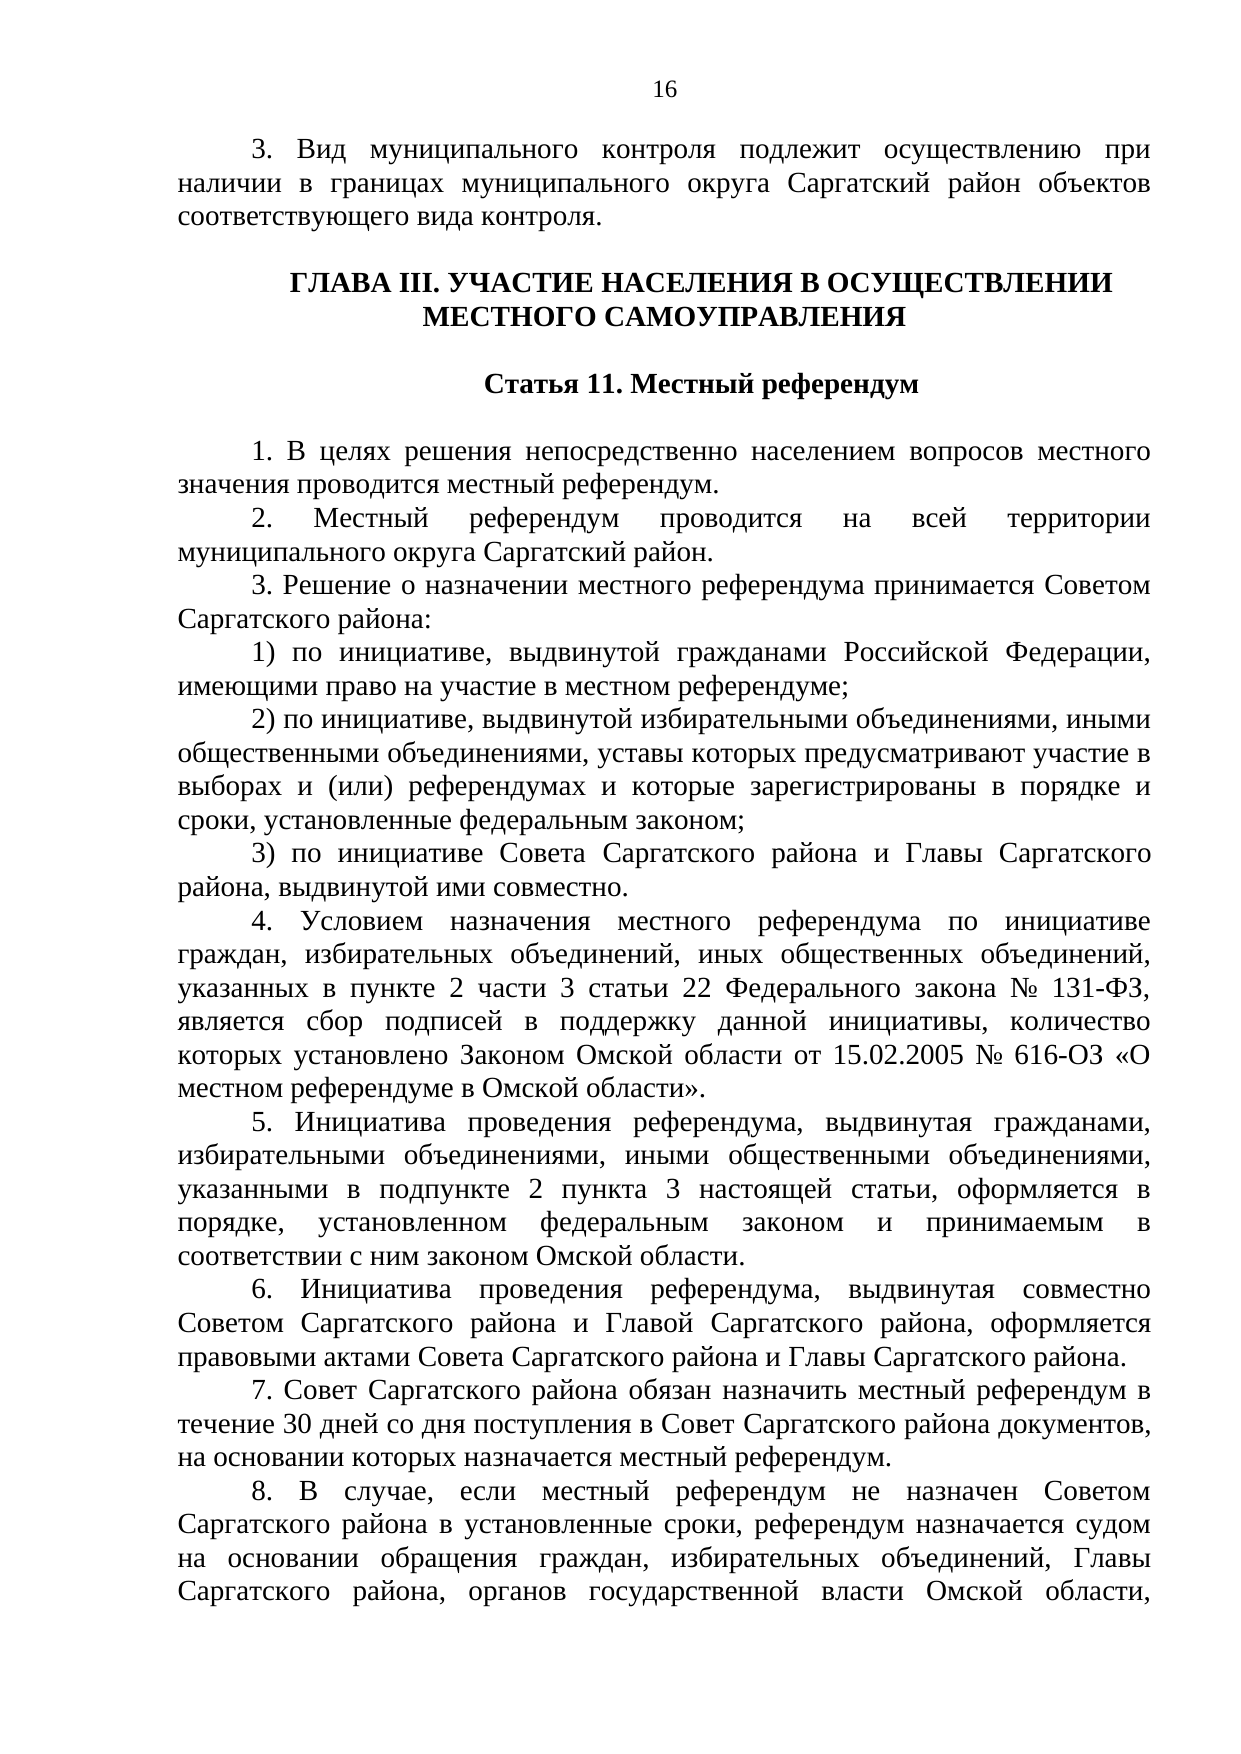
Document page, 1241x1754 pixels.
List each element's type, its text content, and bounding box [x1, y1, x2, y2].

text 3) по инициативе Совета Саргатского района и Главы Саргатского района, выдвинутой ими совместно. [177, 836, 1152, 903]
text 3. Решение о назначении местного референдума принимается Советом Саргатского района: [177, 567, 1152, 634]
text 3. Вид муниципального контроля подлежит осуществлению при наличии в границах муниципального округа Саргатский район объектов соответствующего вида контроля. [177, 131, 1152, 232]
text 5. Инициатива проведения референдума, выдвинутая гражданами, избирательными объединениями, иными общественными объединениями, указанными в подпункте 2 пункта 3 настоящей статьи, оформляется в порядке, установленном федеральным законом и принимаемым в соответствии с ним законом Омской области. [177, 1104, 1152, 1272]
text ГЛАВА III. УЧАСТИЕ НАСЕЛЕНИЯ В ОСУЩЕСТВЛЕНИИ МЕСТНОГО САМОУПРАВЛЕНИЯ [177, 265, 1152, 332]
text 6. Инициатива проведения референдума, выдвинутая совместно Советом Саргатского района и Главой Саргатского района, оформляется правовыми актами Совета Саргатского района и Главы Саргатского района. [177, 1272, 1152, 1372]
text 2. Местный референдум проводится на всей территории муниципального округа Саргатский район. [177, 500, 1152, 567]
text 2) по инициативе, выдвинутой избирательными объединениями, иными общественными объединениями, уставы которых предусматривают участие в выборах и (или) референдумах и которые зарегистрированы в порядке и сроки, установленные федеральным законом; [177, 701, 1152, 836]
text 1. В целях решения непосредственно населением вопросов местного значения проводится местный референдум. [177, 433, 1152, 500]
text 7. Совет Саргатского района обязан назначить местный референдум в течение 30 дней со дня поступления в Совет Саргатского района документов, на основании которых назначается местный референдум. [177, 1372, 1152, 1473]
text 4. Условием назначения местного референдума по инициативе граждан, избирательных объединений, иных общественных объединений, указанных в пункте 2 части 3 статьи 22 Федерального закона № 131-ФЗ, является сбор подписей в поддержку данной инициативы, количество которых установлено Законом Омской области от 15.02.2005 № 616-ОЗ «О местном референдуме в Омской области». [177, 903, 1152, 1104]
text 1) по инициативе, выдвинутой гражданами Российской Федерации, имеющими право на участие в местном референдуме; [177, 634, 1152, 701]
text Статья 11. Местный референдум [177, 366, 1152, 399]
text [177, 1473, 1152, 1607]
